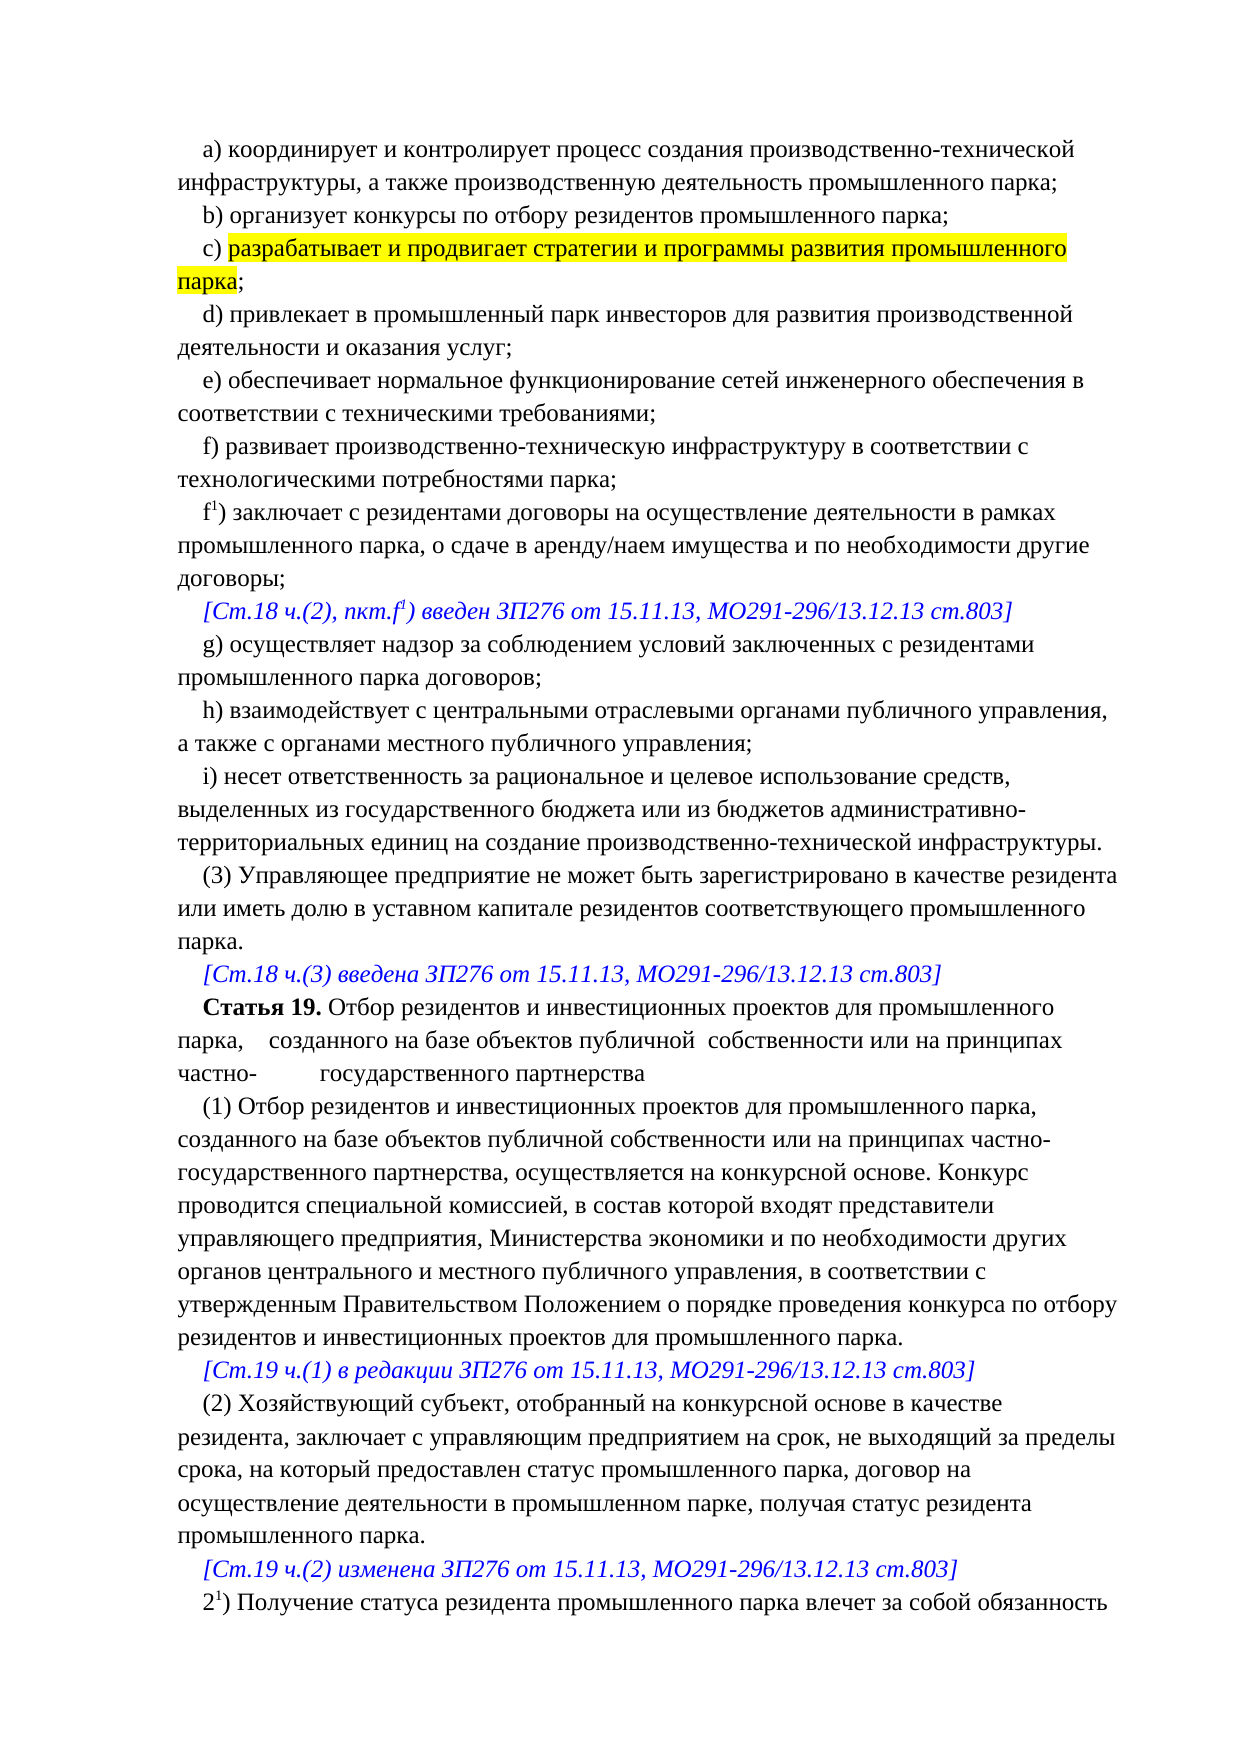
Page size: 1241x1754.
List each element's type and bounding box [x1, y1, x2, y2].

table_cell [162, 118, 1136, 1631]
